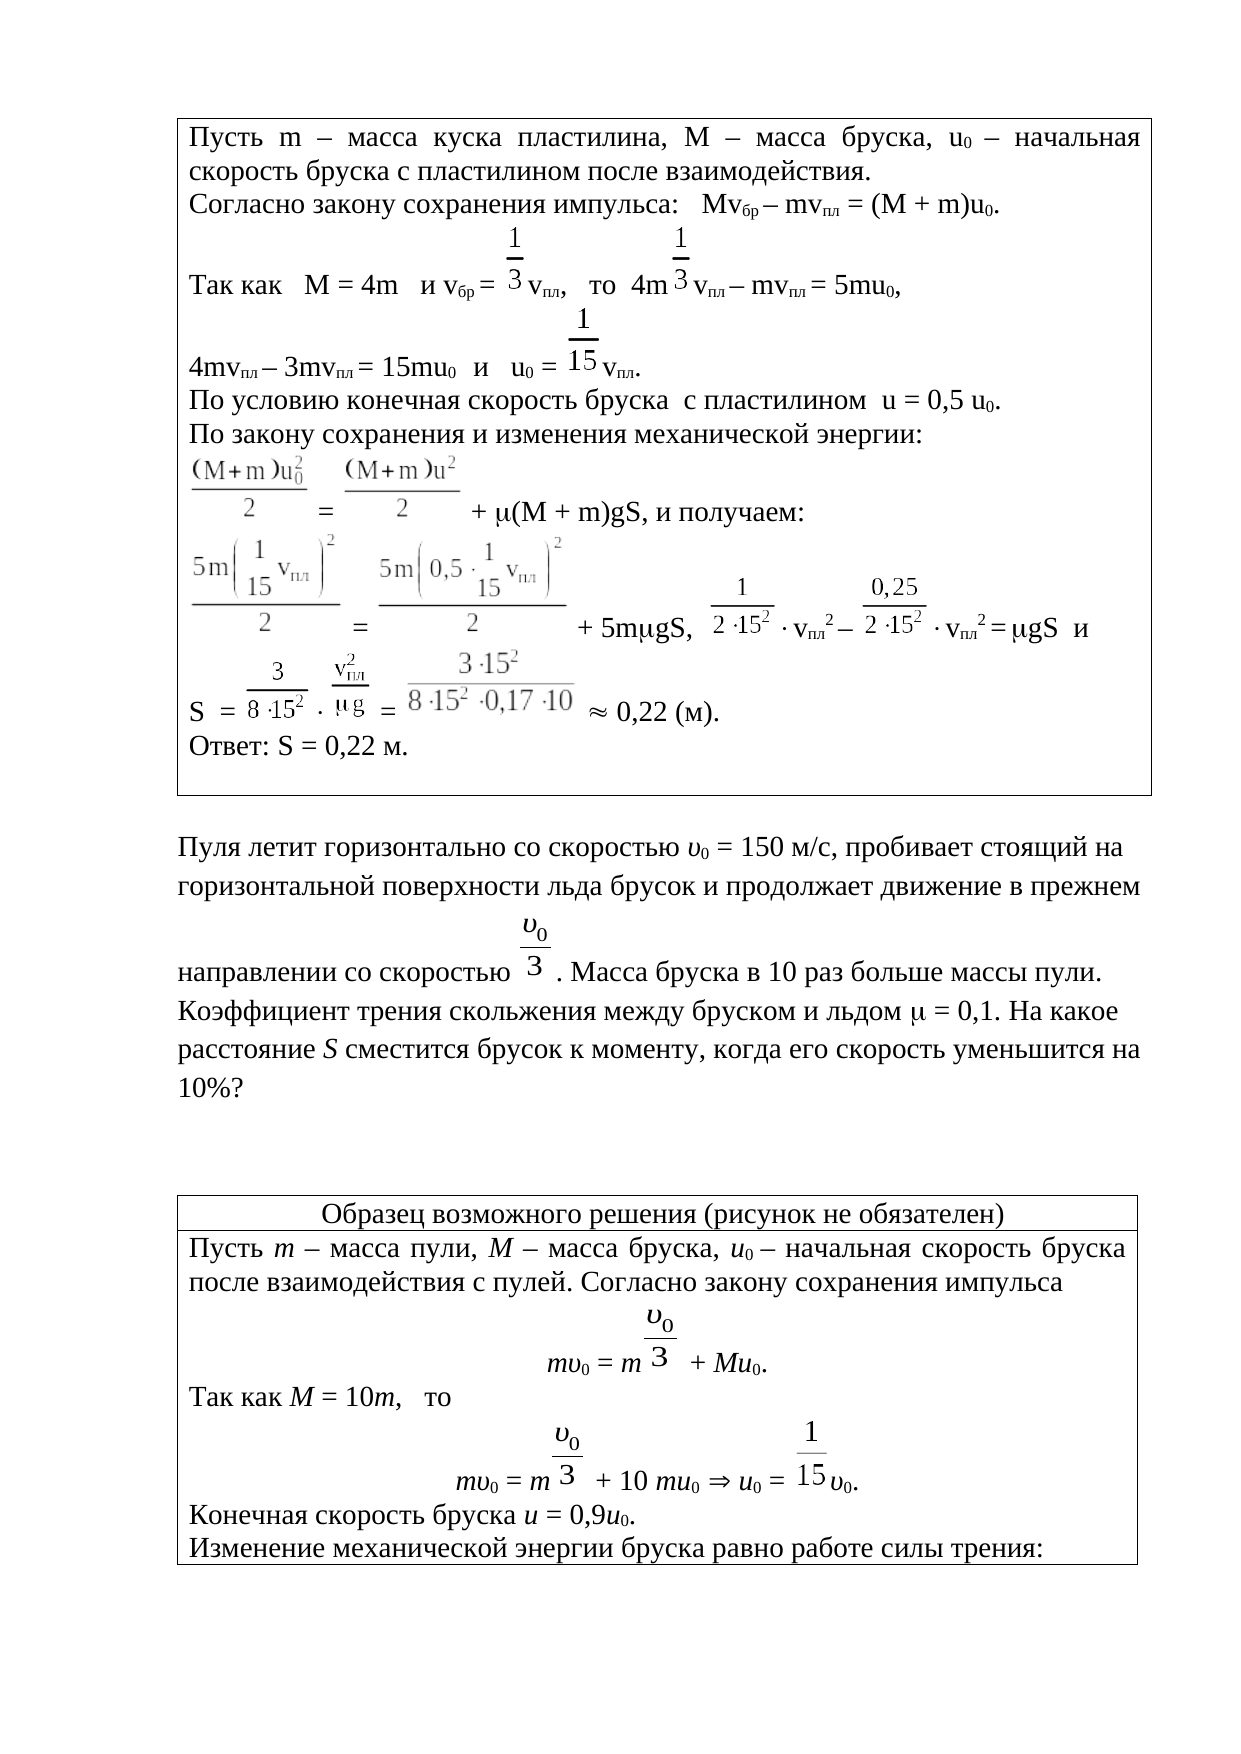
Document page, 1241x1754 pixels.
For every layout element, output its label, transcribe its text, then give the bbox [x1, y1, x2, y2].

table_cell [178, 1231, 1137, 1564]
table_cell Пусть m – масса куска пластилина, M – масса бруска, u0 – начальная скорость бруска с пластилином после взаимодействия. Согласно закону сохранения импульса: Mvбр – mvпл = (M + m)u0. Так как M = 4m и vбр = vпл, то 4mvпл – mvпл = 5mu0, 4mvпл – 3mvпл = 15mu0 и u0 = vпл. По условию конечная скорость бруска с пластилином u = 0,5 u0. По закону сохранения и изменения механической энергии: = + (M + m)gS, и получаем: = + 5mgS, vпл2 – vпл2 = gS и S = = 0,22 (м). Ответ: S = 0,22 м. [178, 119, 1151, 795]
table_header Образец возможного решения (рисунок не обязателен) [178, 1196, 1137, 1229]
text Пуля летит горизонтально со скоростью υ0 = 150 м/с, пробивает стоящий на горизонтальной поверхности льда брусок и продолжает движение в прежнем направлении со скоростью . Масса бруска в 10 раз больше массы пули. Коэффициент трения скольжения между бруском и льдом = 0,1. На какое расстояние S сместится брусок к моменту, когда его скорость уменьшится на 10%? [177, 829, 1152, 1103]
